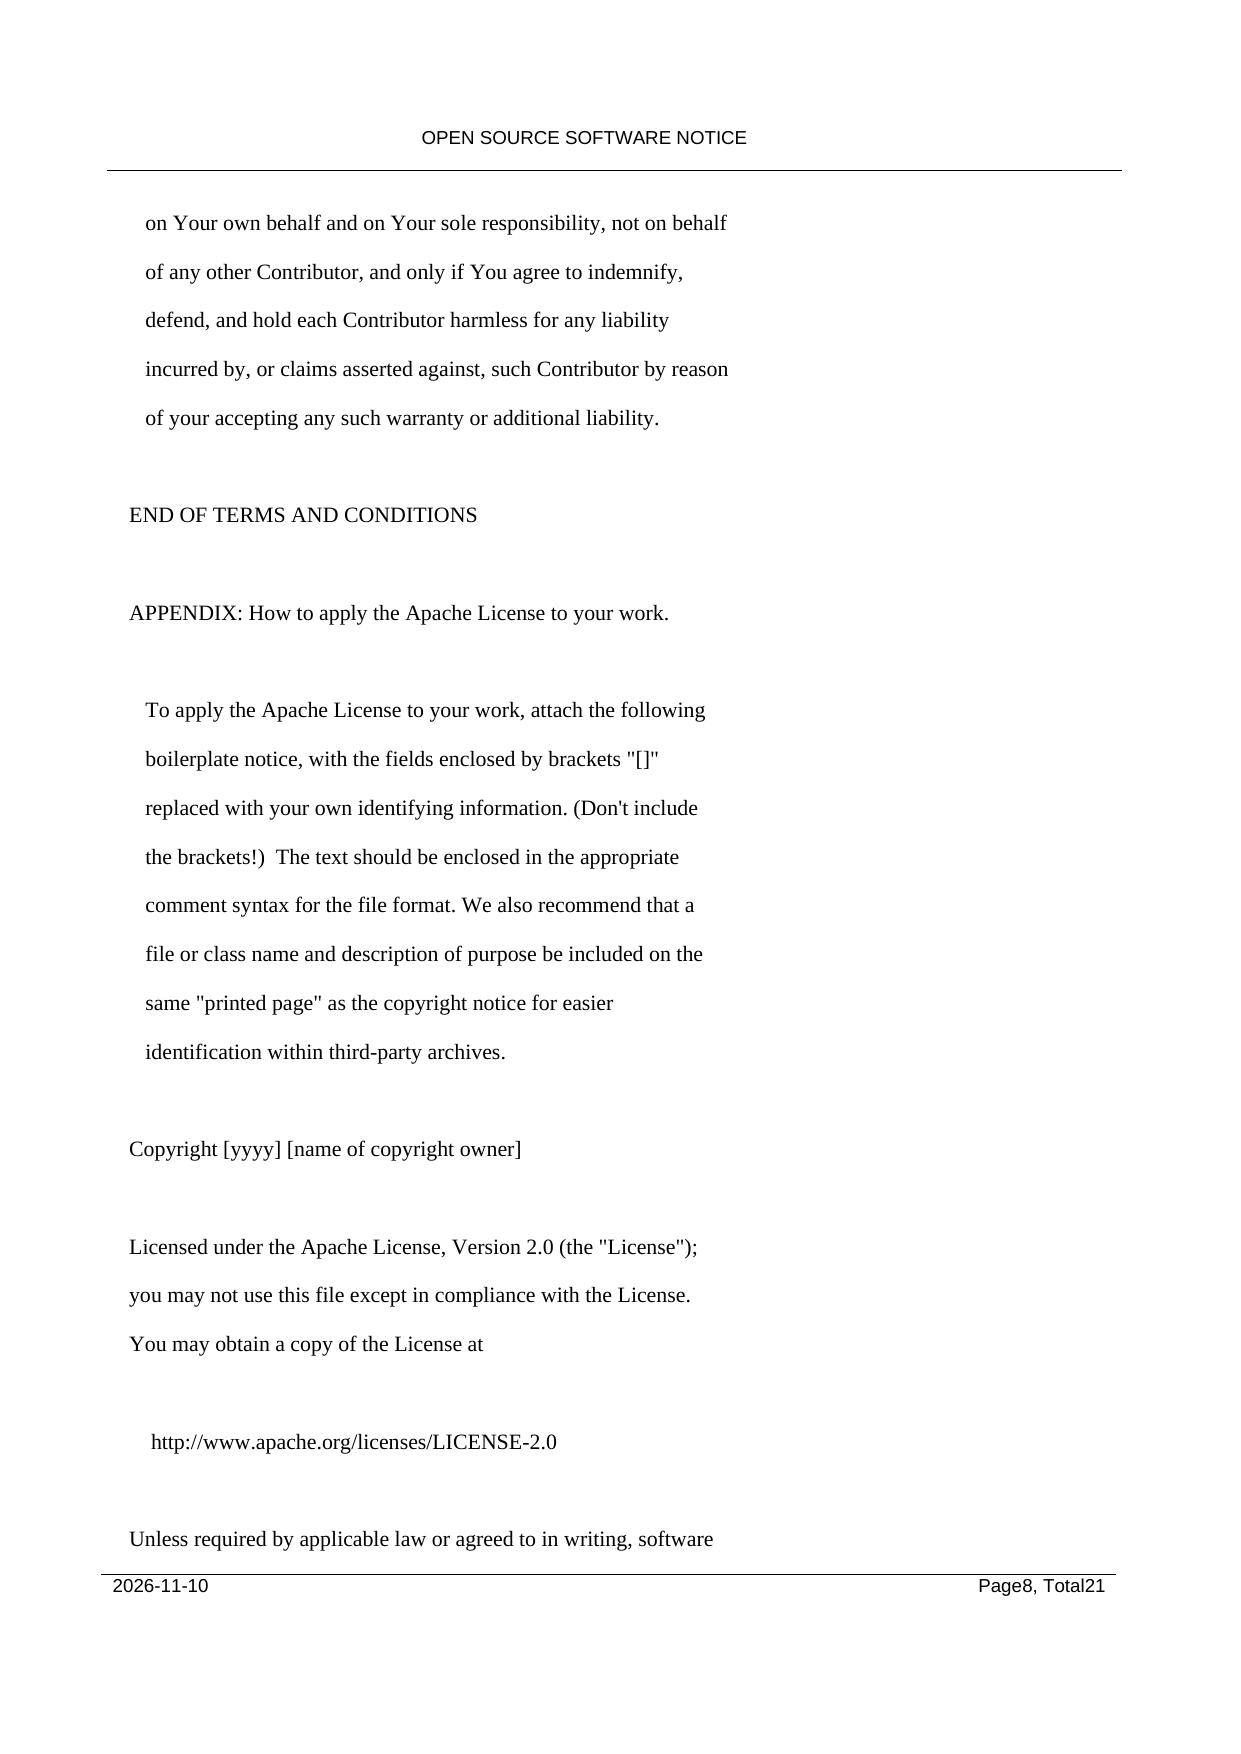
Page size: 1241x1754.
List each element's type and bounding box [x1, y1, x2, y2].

text [112, 206, 1128, 1555]
